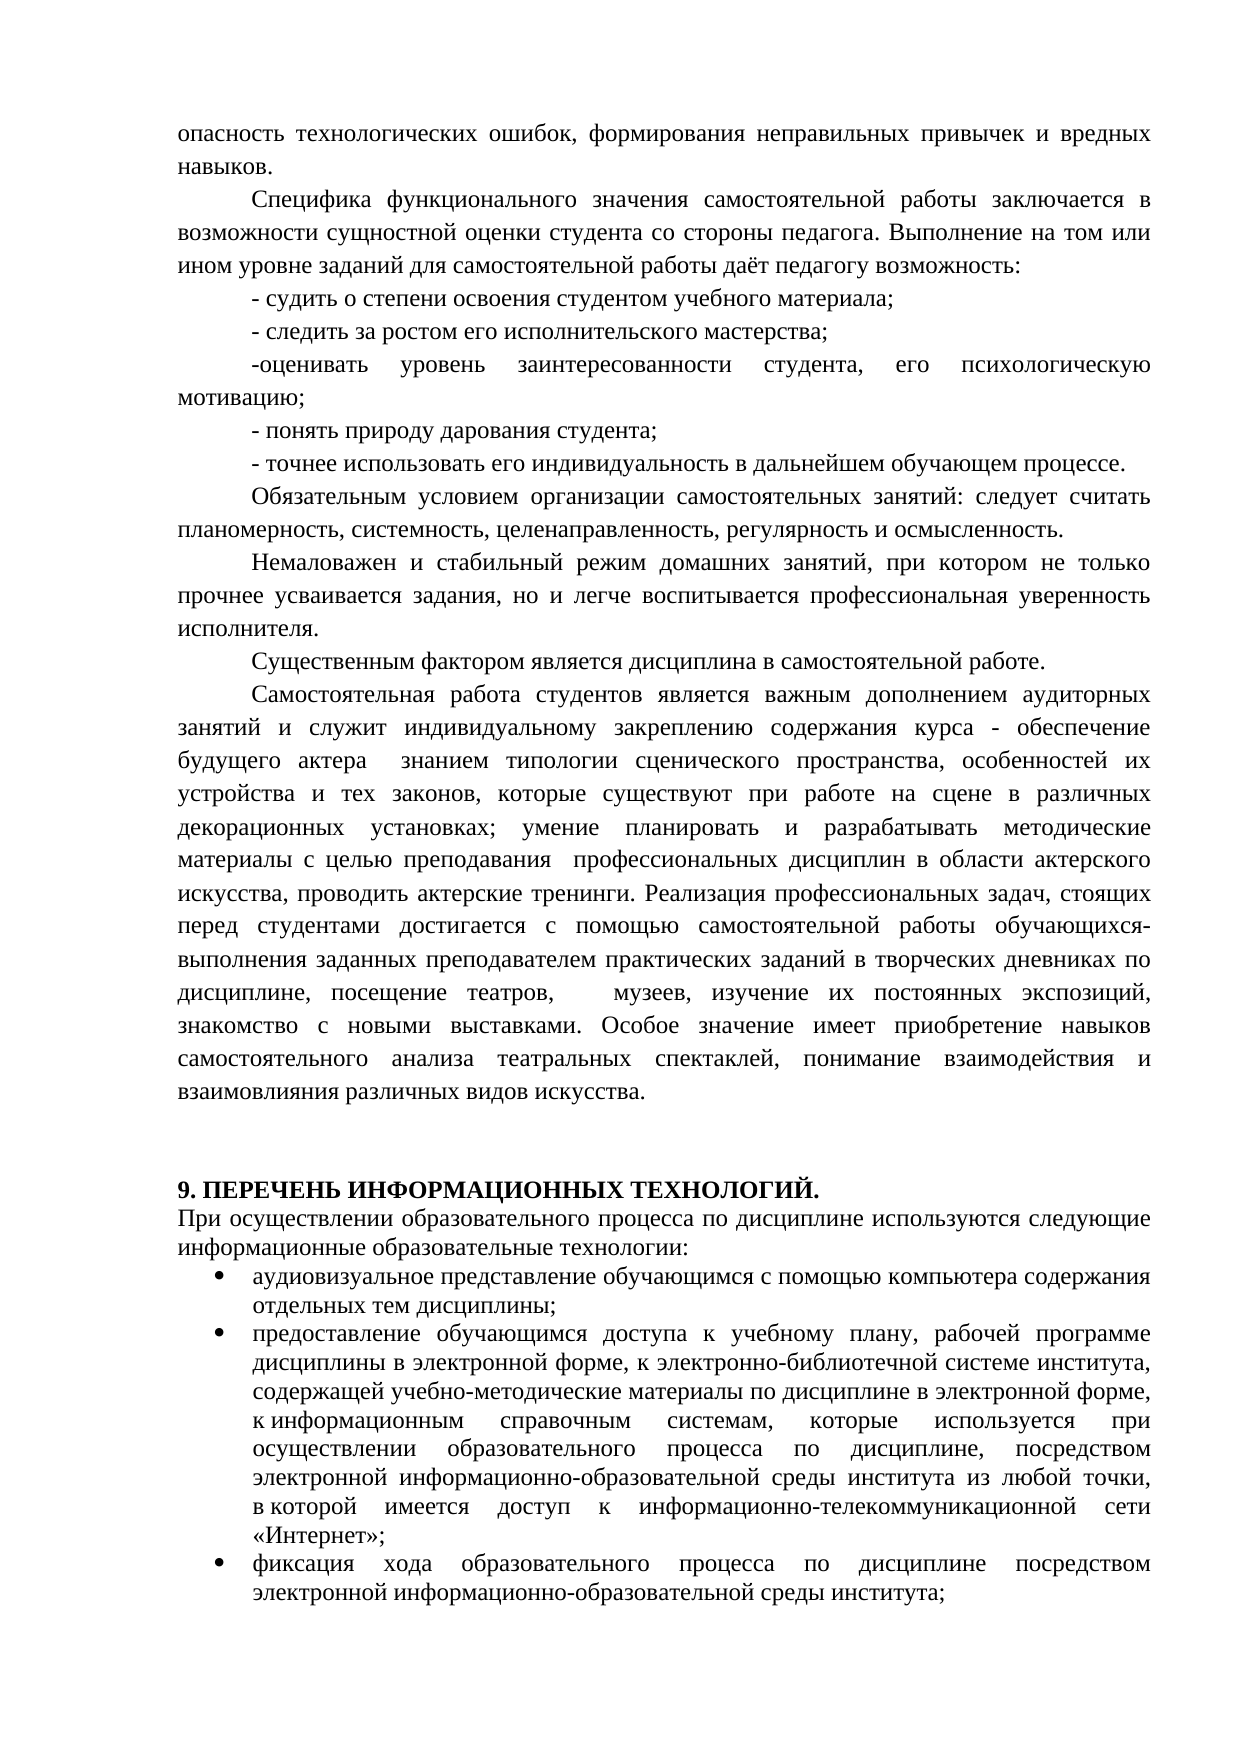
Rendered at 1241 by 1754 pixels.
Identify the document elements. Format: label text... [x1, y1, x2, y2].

list фиксация хода образовательного процесса по дисциплине посредством электронной информационно-образовательной среды института; [215, 1548, 1152, 1606]
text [177, 118, 1152, 180]
text Специфика функционального значения самостоятельной работы заключается в возможности сущностной оценки студента со стороны педагога. Выполнение на том или ином уровне заданий для самостоятельной работы даёт педагогу возможность: [177, 184, 1152, 279]
list аудиовизуальное представление обучающимся с помощью компьютера содержания отдельных тем дисциплины; [215, 1261, 1152, 1318]
text Немаловажен и стабильный режим домашних занятий, при котором не только прочнее усваивается задания, но и легче воспитывается профессиональная уверенность исполнителя. [177, 547, 1152, 642]
text Самостоятельная работа студентов является важным дополнением аудиторных занятий и служит индивидуальному закреплению содержания курса - обеспечение будущего актера знанием типологии сценического пространства, особенностей их устройства и тех законов, которые существуют при работе на сцене в различных декорационных установках; умение планировать и разрабатывать методические материалы с целью преподавания профессиональных дисциплин в области актерского искусства, проводить актерские тренинги. Реализация профессиональных задач, стоящих перед студентами достигается с помощью самостоятельной работы обучающихся-выполнения заданных преподавателем практических заданий в творческих дневниках по дисциплине, посещение театров, музеев, изучение их постоянных экспозиций, знакомство с новыми выставками. Особое значение имеет приобретение навыков самостоятельного анализа театральных спектаклей, понимание взаимодействия и взаимовлияния различных видов искусства. [177, 679, 1152, 1104]
text Обязательным условием организации самостоятельных занятий: следует считать планомерность, системность, целенаправленность, регулярность и осмысленность. [177, 481, 1152, 543]
list предоставление обучающимся доступа к учебному плану, рабочей программе дисциплины в электронной форме, к электронно-библиотечной системе института, содержащей учебно-методические материалы по дисциплине в электронной форме, к информационным справочным системам, которые используется при осуществлении образовательного процесса по дисциплине, посредством электронной информационно-образовательной среды института из любой точки, в которой имеется доступ к информационно-телекоммуникационной сети «Интернет»; [215, 1318, 1152, 1548]
text - точнее использовать его индивидуальность в дальнейшем обучающем процессе. [177, 448, 1152, 477]
text - судить о степени освоения студентом учебного материала; [177, 283, 1152, 312]
text При осуществлении образовательного процесса по дисциплине используются следующие информационные образовательные технологии: [177, 1203, 1152, 1261]
text 9. ПЕРЕЧЕНЬ ИНФОРМАЦИОННЫХ ТЕХНОЛОГИЙ. [177, 1175, 1152, 1203]
text - следить за ростом его исполнительского мастерства; [177, 316, 1152, 345]
text - понять природу дарования студента; [177, 415, 1152, 444]
text -оценивать уровень заинтересованности студента, его психологическую мотивацию; [177, 349, 1152, 411]
text Существенным фактором является дисциплина в самостоятельной работе. [177, 646, 1152, 675]
